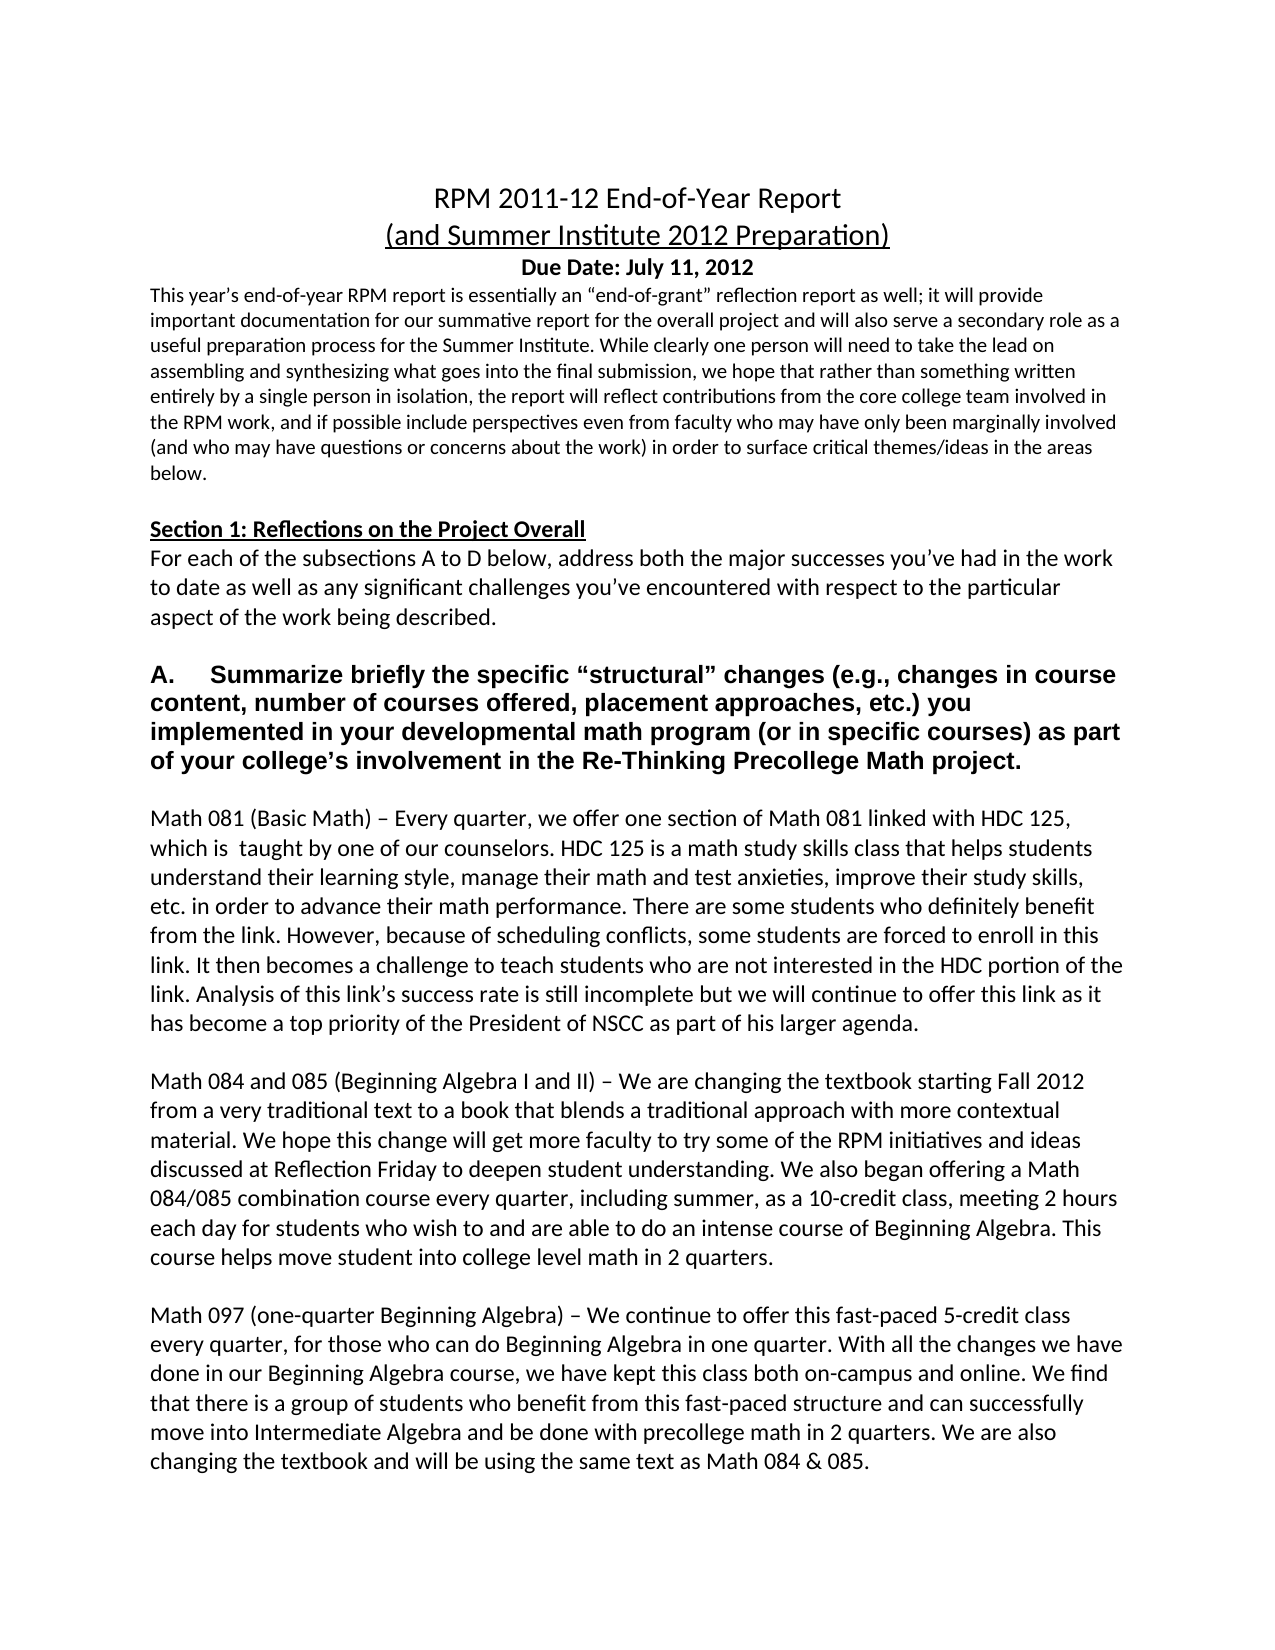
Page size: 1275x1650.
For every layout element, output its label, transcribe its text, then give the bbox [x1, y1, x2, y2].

text Due Date: July 11, 2012 [150, 252, 1125, 282]
text RPM 2011-12 End-of-Year Report [150, 179, 1125, 216]
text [150, 282, 1125, 1476]
text (and Summer Institute 2012 Preparation) [150, 216, 1125, 252]
